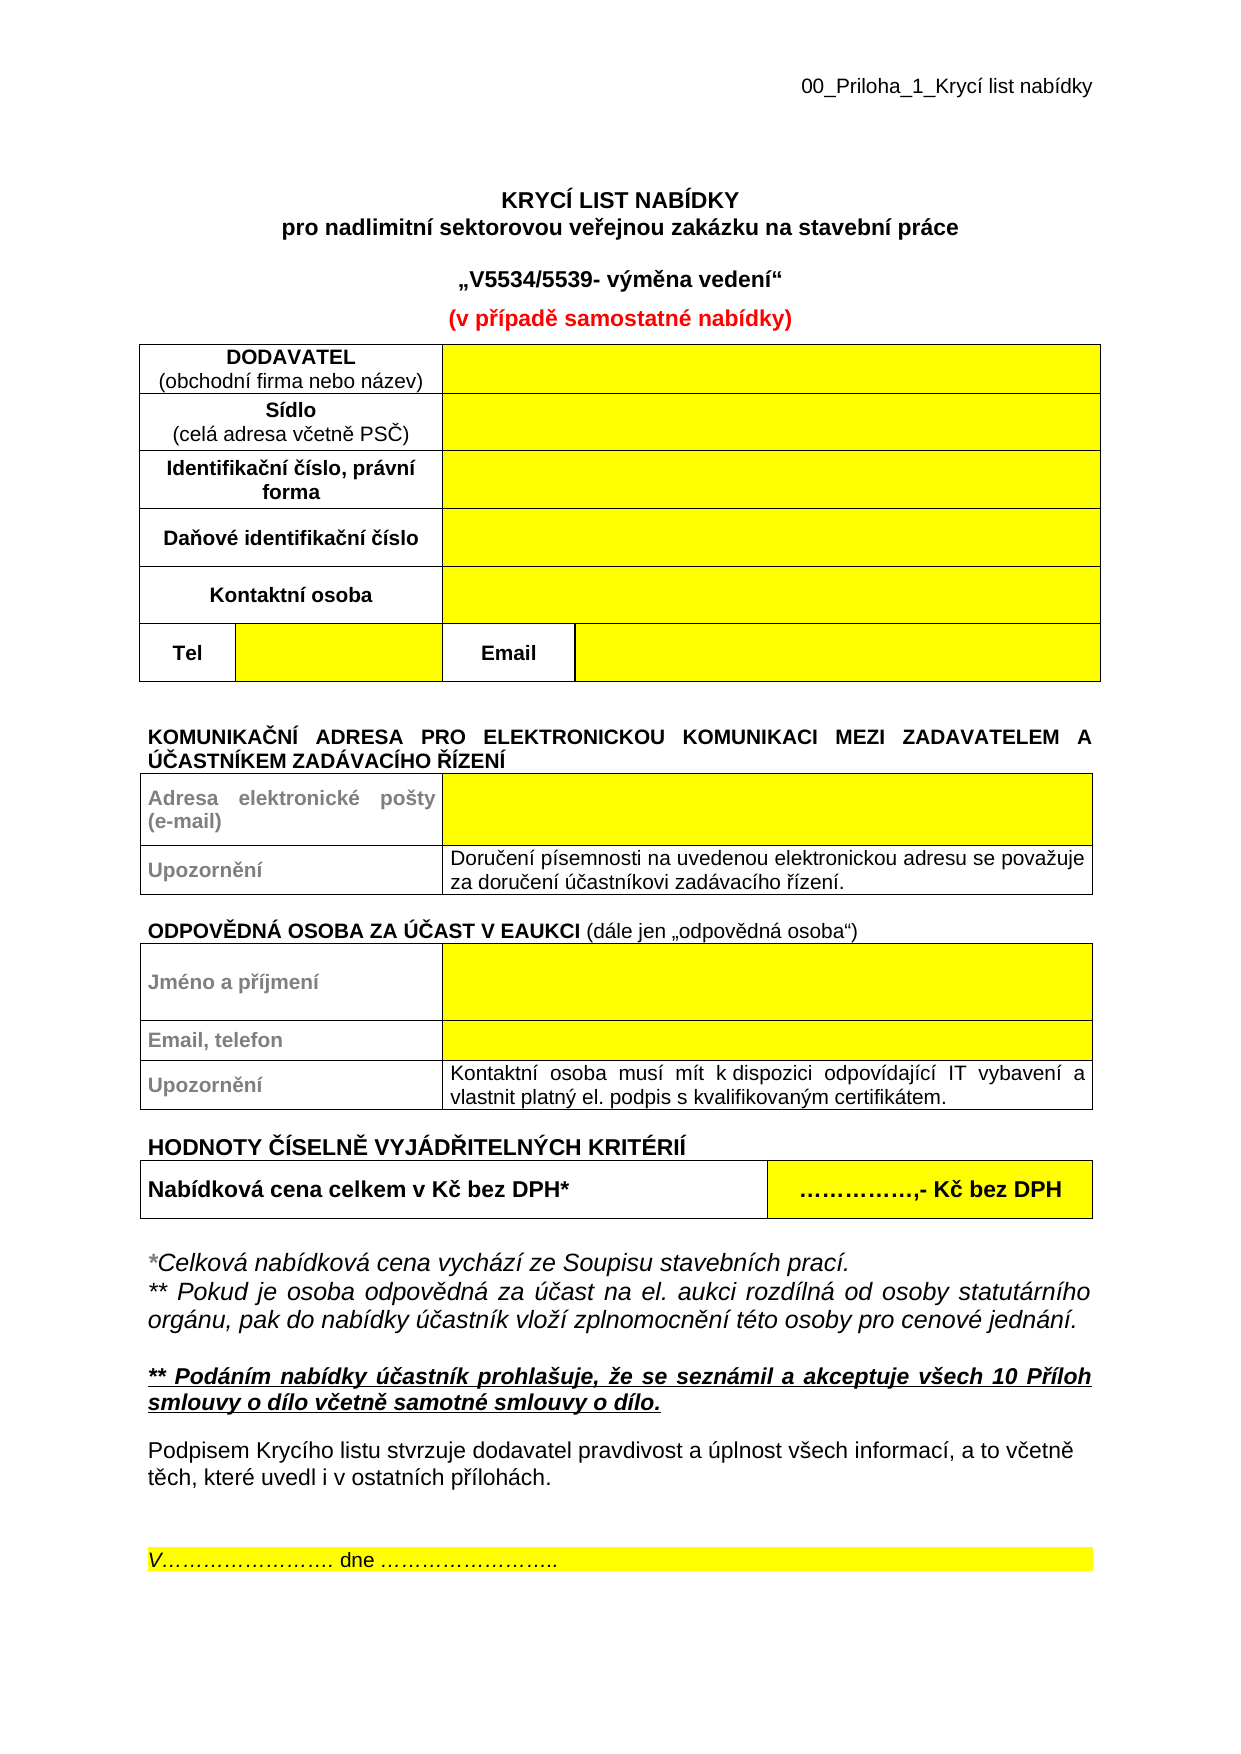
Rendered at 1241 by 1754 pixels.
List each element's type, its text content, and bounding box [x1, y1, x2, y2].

text HODNOTY ČÍSELNĚ VYJÁDŘITELNÝCH KRITÉRIÍ [148, 1134, 1093, 1160]
table_header [443, 944, 1092, 1020]
text ** Podáním nabídky účastník prohlašuje, že se seznámil a akceptuje všech 10 Příloh smlouvy o dílo včetně samotné smlouvy o dílo. [148, 1363, 1093, 1416]
table_cell Daňové identifikační číslo [140, 509, 442, 566]
text KRYCÍ LIST NABÍDKY [148, 187, 1093, 213]
table_cell Kontaktní osoba musí mít k dispozici odpovídající IT vybavení a vlastnit platný el. podpis s kvalifikovaným certifikátem. [443, 1061, 1092, 1109]
table_cell Upozornění [141, 846, 442, 894]
table_header [443, 774, 1092, 845]
table_header DODAVATEL (obchodní firma nebo název) [140, 345, 442, 393]
table_cell [443, 451, 1100, 508]
table_cell [443, 1021, 1092, 1060]
table_header Adresa elektronické pošty (e-mail) [141, 774, 442, 845]
text „V5534/5539- výměna vedení“ [148, 266, 1093, 292]
text Podpisem Krycího listu stvrzuje dodavatel pravdivost a úplnost všech informací, a to včetně těch, které uvedl i v ostatních přílohách. [148, 1437, 1093, 1490]
text *Celková nabídková cena vychází ze Soupisu stavebních prací. [148, 1248, 1093, 1277]
table_cell Upozornění [141, 1061, 442, 1109]
table_cell Doručení písemnosti na uvedenou elektronickou adresu se považuje za doručení účastníkovi zadávacího řízení. [443, 846, 1092, 894]
table_cell [443, 567, 1100, 623]
table_cell Email, telefon [141, 1021, 442, 1060]
text KOMUNIKAČNÍ ADRESA PRO ELEKTRONICKOU KOMUNIKACI MEZI ZADAVATELEM A ÚČASTNÍKEM ZADÁVACÍHO ŘÍZENÍ [148, 725, 1093, 773]
table_cell Kontaktní osoba [140, 567, 442, 623]
text V……………………. dne …………………….. [148, 1547, 1093, 1571]
table_header [443, 345, 1100, 393]
table_cell Identifikační číslo, právní forma [140, 451, 442, 508]
table_cell [443, 394, 1100, 450]
table_cell Tel [140, 624, 235, 681]
text (v případě samostatné nabídky) [148, 305, 1093, 331]
text ** Pokud je osoba odpovědná za účast na el. aukci rozdílná od osoby statutárního orgánu, pak do nabídky účastník vloží zplnomocnění této osoby pro cenové jednání. [148, 1277, 1093, 1334]
table_cell [443, 509, 1100, 566]
table_cell Email [443, 624, 574, 681]
table_header Jméno a příjmení [141, 944, 442, 1020]
table_cell Sídlo (celá adresa včetně PSČ) [140, 394, 442, 450]
text pro nadlimitní sektorovou veřejnou zakázku na stavební práce [148, 213, 1093, 240]
table_header Nabídková cena celkem v Kč bez DPH* [141, 1161, 767, 1218]
table_cell [236, 624, 442, 681]
table_header ……………,- Kč bez DPH [768, 1161, 1092, 1218]
table_cell [576, 624, 1100, 681]
text ODPOVĚDNÁ OSOBA ZA ÚČAST V EAUKCI (dále jen „odpovědná osoba“) [148, 919, 1093, 943]
